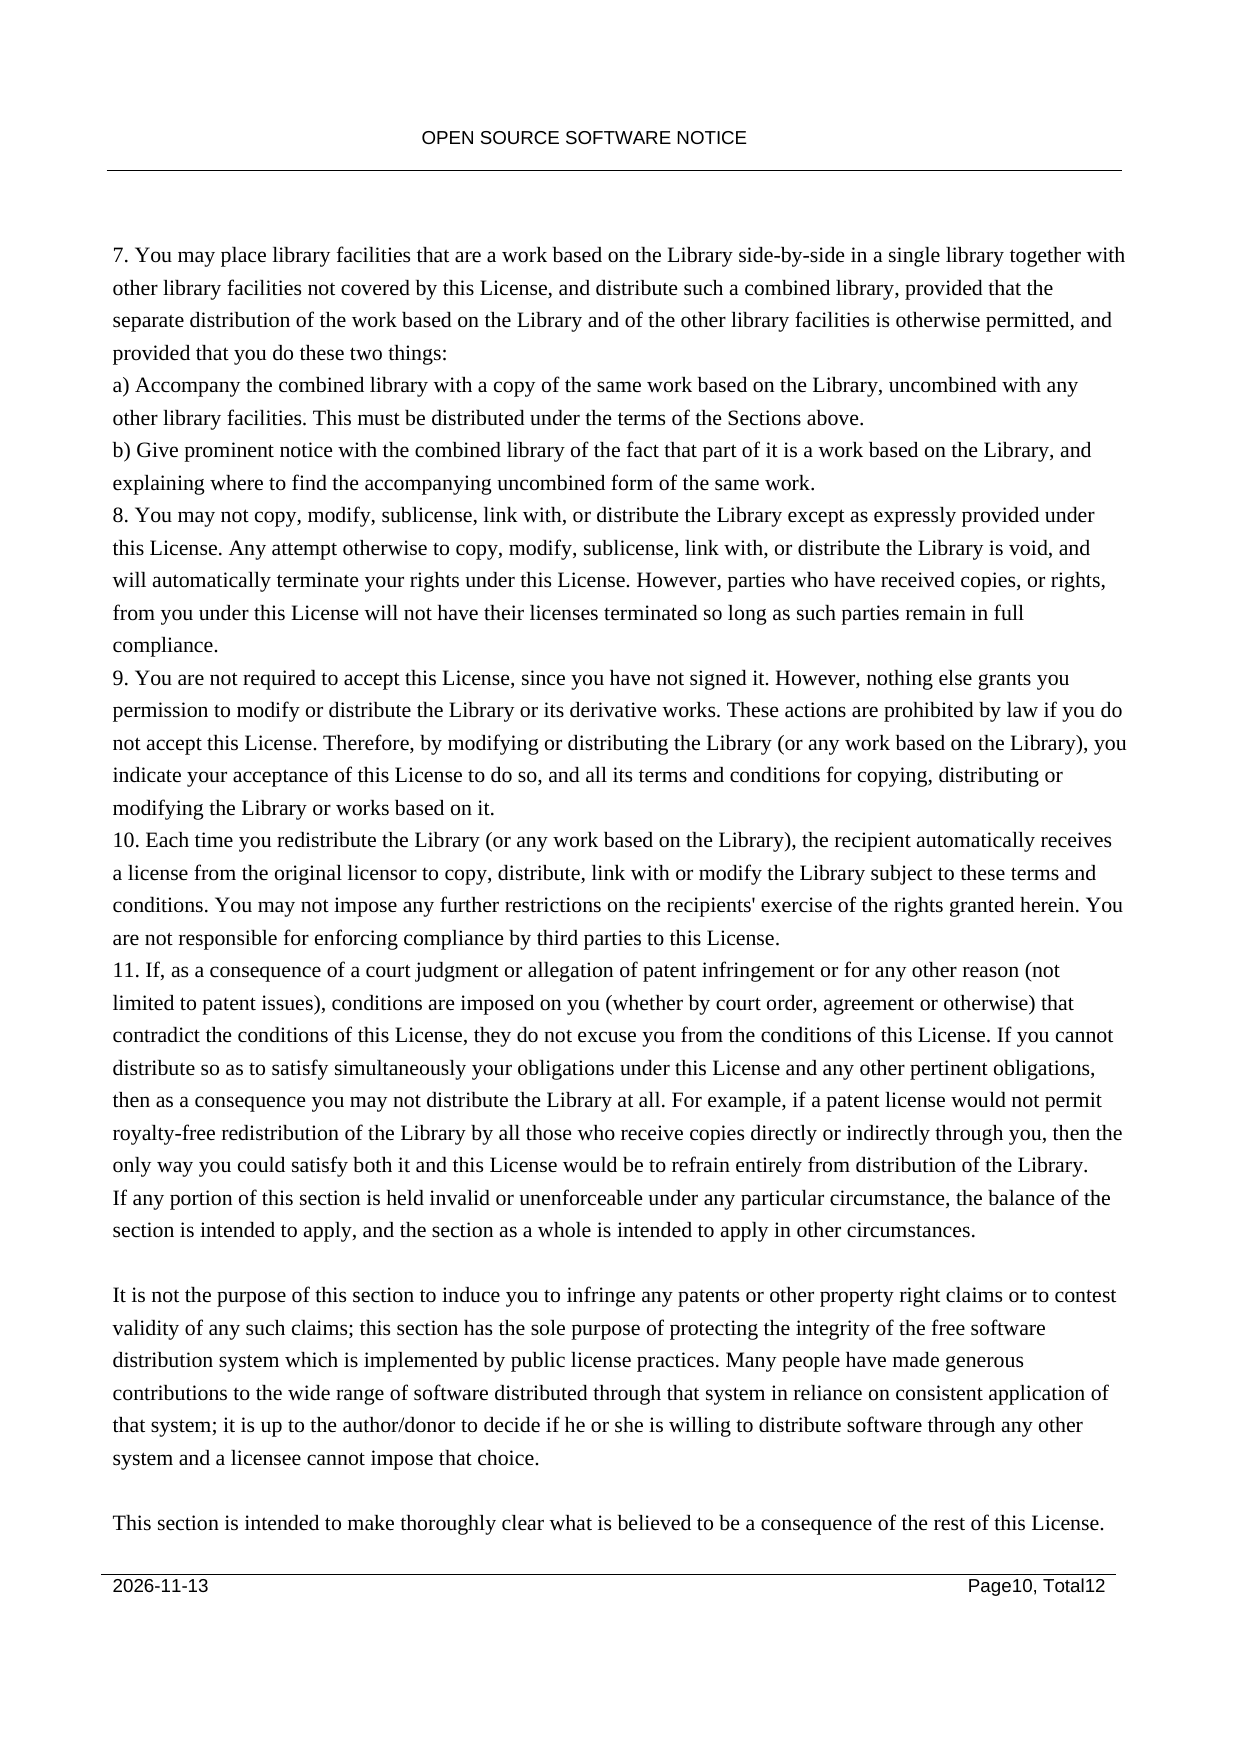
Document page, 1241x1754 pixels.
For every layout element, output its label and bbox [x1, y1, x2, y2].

text [112, 206, 1128, 1539]
